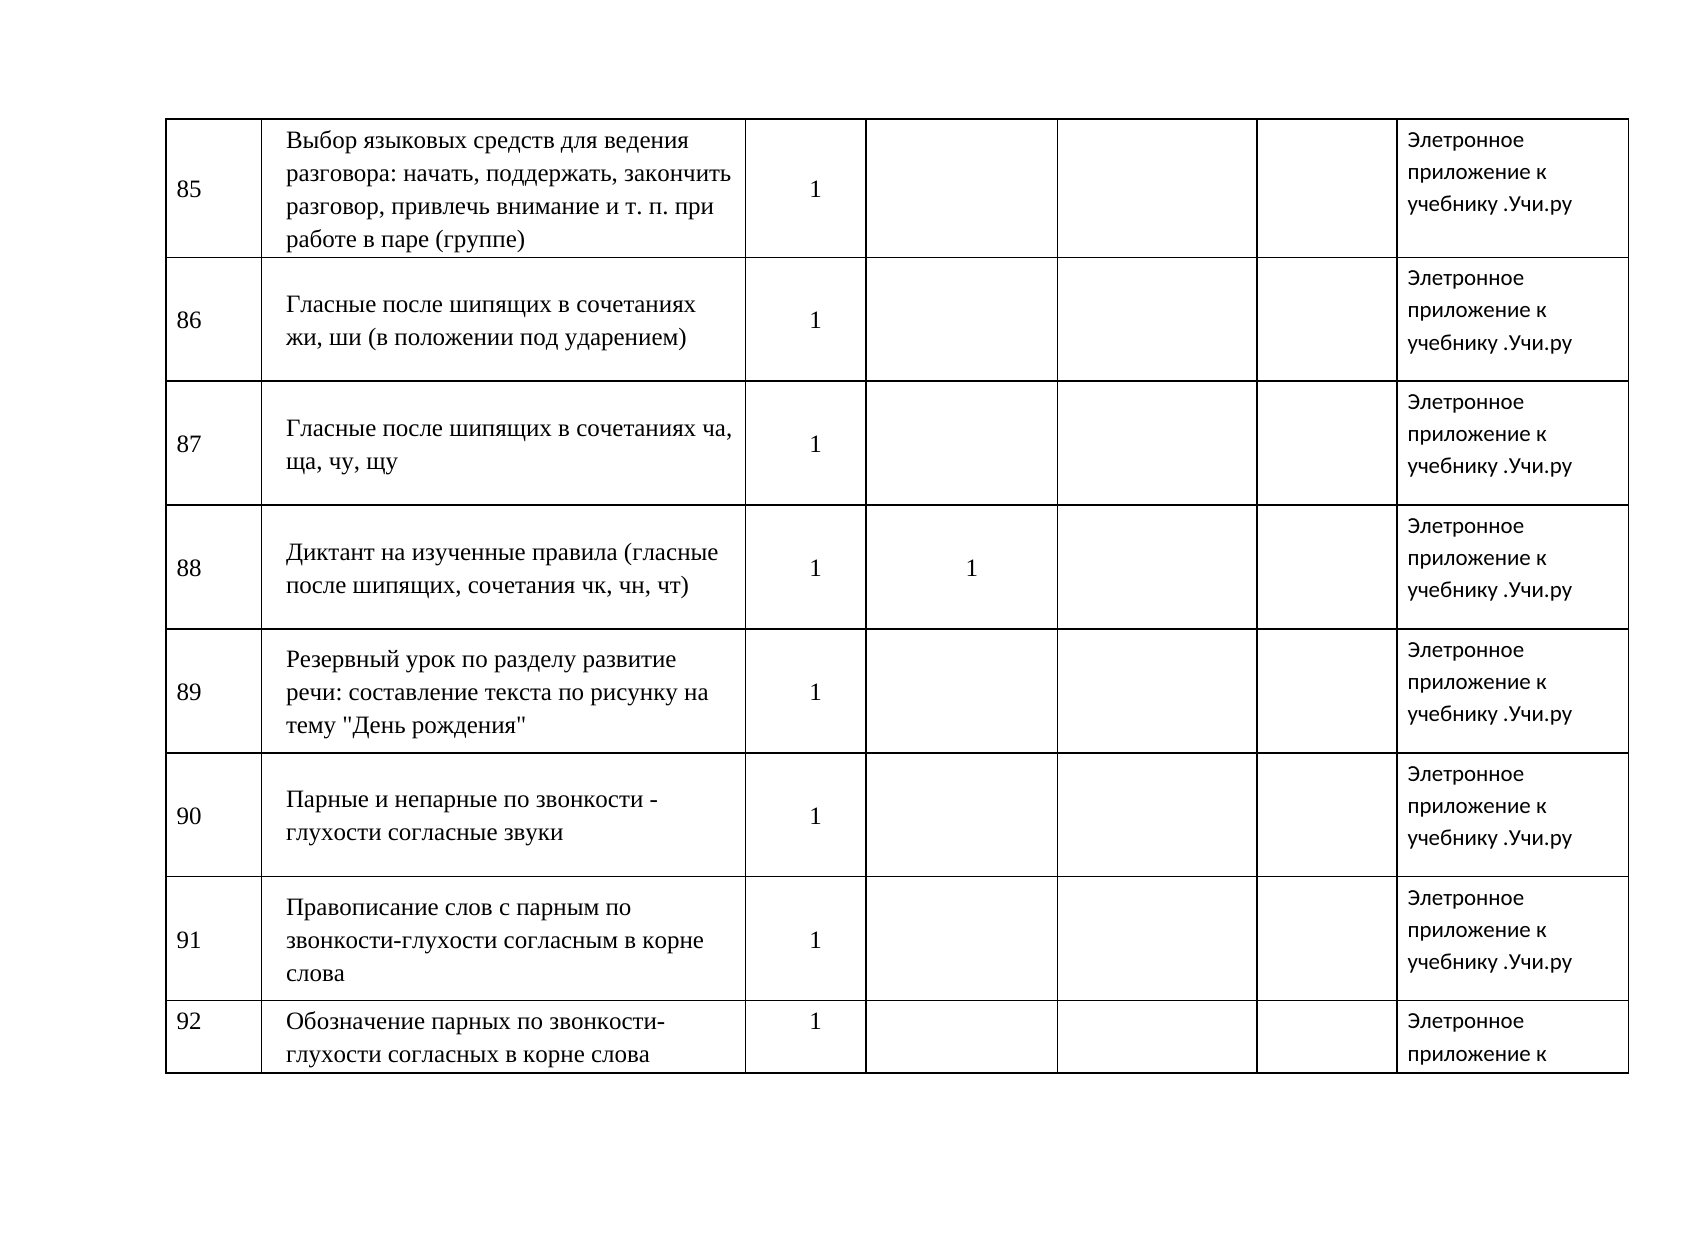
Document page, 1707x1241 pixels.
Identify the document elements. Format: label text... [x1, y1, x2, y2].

table_cell [1258, 258, 1396, 380]
table_cell [867, 258, 1057, 380]
table_cell Элетронное приложение к учебнику .Учи.ру [1398, 382, 1628, 504]
table_cell [1058, 258, 1256, 380]
table_cell [1058, 630, 1256, 752]
table_cell Элетронное приложение к учебнику .Учи.ру [1398, 258, 1628, 380]
table_cell [1258, 506, 1396, 628]
table_cell 1 [746, 877, 865, 1000]
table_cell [1398, 877, 1628, 1000]
table_cell [1258, 877, 1396, 1000]
table_cell [867, 1001, 1057, 1072]
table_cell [1398, 120, 1628, 257]
table_cell [867, 382, 1057, 504]
table_cell Правописание слов с парным по звонкости-глухости согласным в корне слова [262, 877, 745, 1000]
table_cell [1258, 754, 1396, 876]
table_cell [1258, 120, 1396, 257]
table_cell [867, 120, 1057, 257]
table_cell Диктант на изученные правила (гласные после шипящих, сочетания чк, чн, чт) [262, 506, 745, 628]
table_cell Гласные после шипящих в сочетаниях ча, ща, чу, щу [262, 382, 745, 504]
table_cell 90 [167, 754, 261, 876]
table_cell [867, 630, 1057, 752]
table_cell 85 [167, 120, 261, 257]
table_cell [1258, 1001, 1396, 1072]
table_cell 1 [867, 506, 1057, 628]
table_cell 1 [746, 630, 865, 752]
table_cell [1258, 630, 1396, 752]
table_cell 1 [746, 258, 865, 380]
table_cell Элетронное приложение к учебнику .Учи.ру [1398, 506, 1628, 628]
table_cell 89 [167, 630, 261, 752]
table_cell Парные и непарные по звонкости - глухости согласные звуки [262, 754, 745, 876]
table_cell 86 [167, 258, 261, 380]
table_cell [1058, 754, 1256, 876]
table_cell [1058, 382, 1256, 504]
table_cell 1 [746, 506, 865, 628]
table_cell [1058, 1001, 1256, 1072]
table_cell 1 [746, 382, 865, 504]
table_cell Элетронное приложение к учебнику .Учи.ру [1398, 630, 1628, 752]
table_cell 1 [746, 1001, 865, 1072]
table_cell 91 [167, 877, 261, 1000]
table_cell [1058, 120, 1256, 257]
table_cell Резервный урок по разделу развитие речи: составление текста по рисунку на тему "День рождения" [262, 630, 745, 752]
table_cell [1258, 382, 1396, 504]
table_cell Элетронное приложение к учебнику .Учи.ру [1398, 754, 1628, 876]
table_cell 87 [167, 382, 261, 504]
table_cell Выбор языковых средств для ведения разговора: начать, поддержать, закончить разговор, привлечь внимание и т. п. при работе в паре (группе) [262, 120, 745, 257]
table_cell Гласные после шипящих в сочетаниях жи, ши (в положении под ударением) [262, 258, 745, 380]
table_cell 1 [746, 120, 865, 257]
table_cell [867, 754, 1057, 876]
table_cell [1058, 877, 1256, 1000]
table_cell 92 [167, 1001, 261, 1072]
table_cell [867, 877, 1057, 1000]
table_cell 1 [746, 754, 865, 876]
table_cell [1058, 506, 1256, 628]
table_cell 88 [167, 506, 261, 628]
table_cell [1398, 1001, 1628, 1072]
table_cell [262, 1001, 745, 1072]
